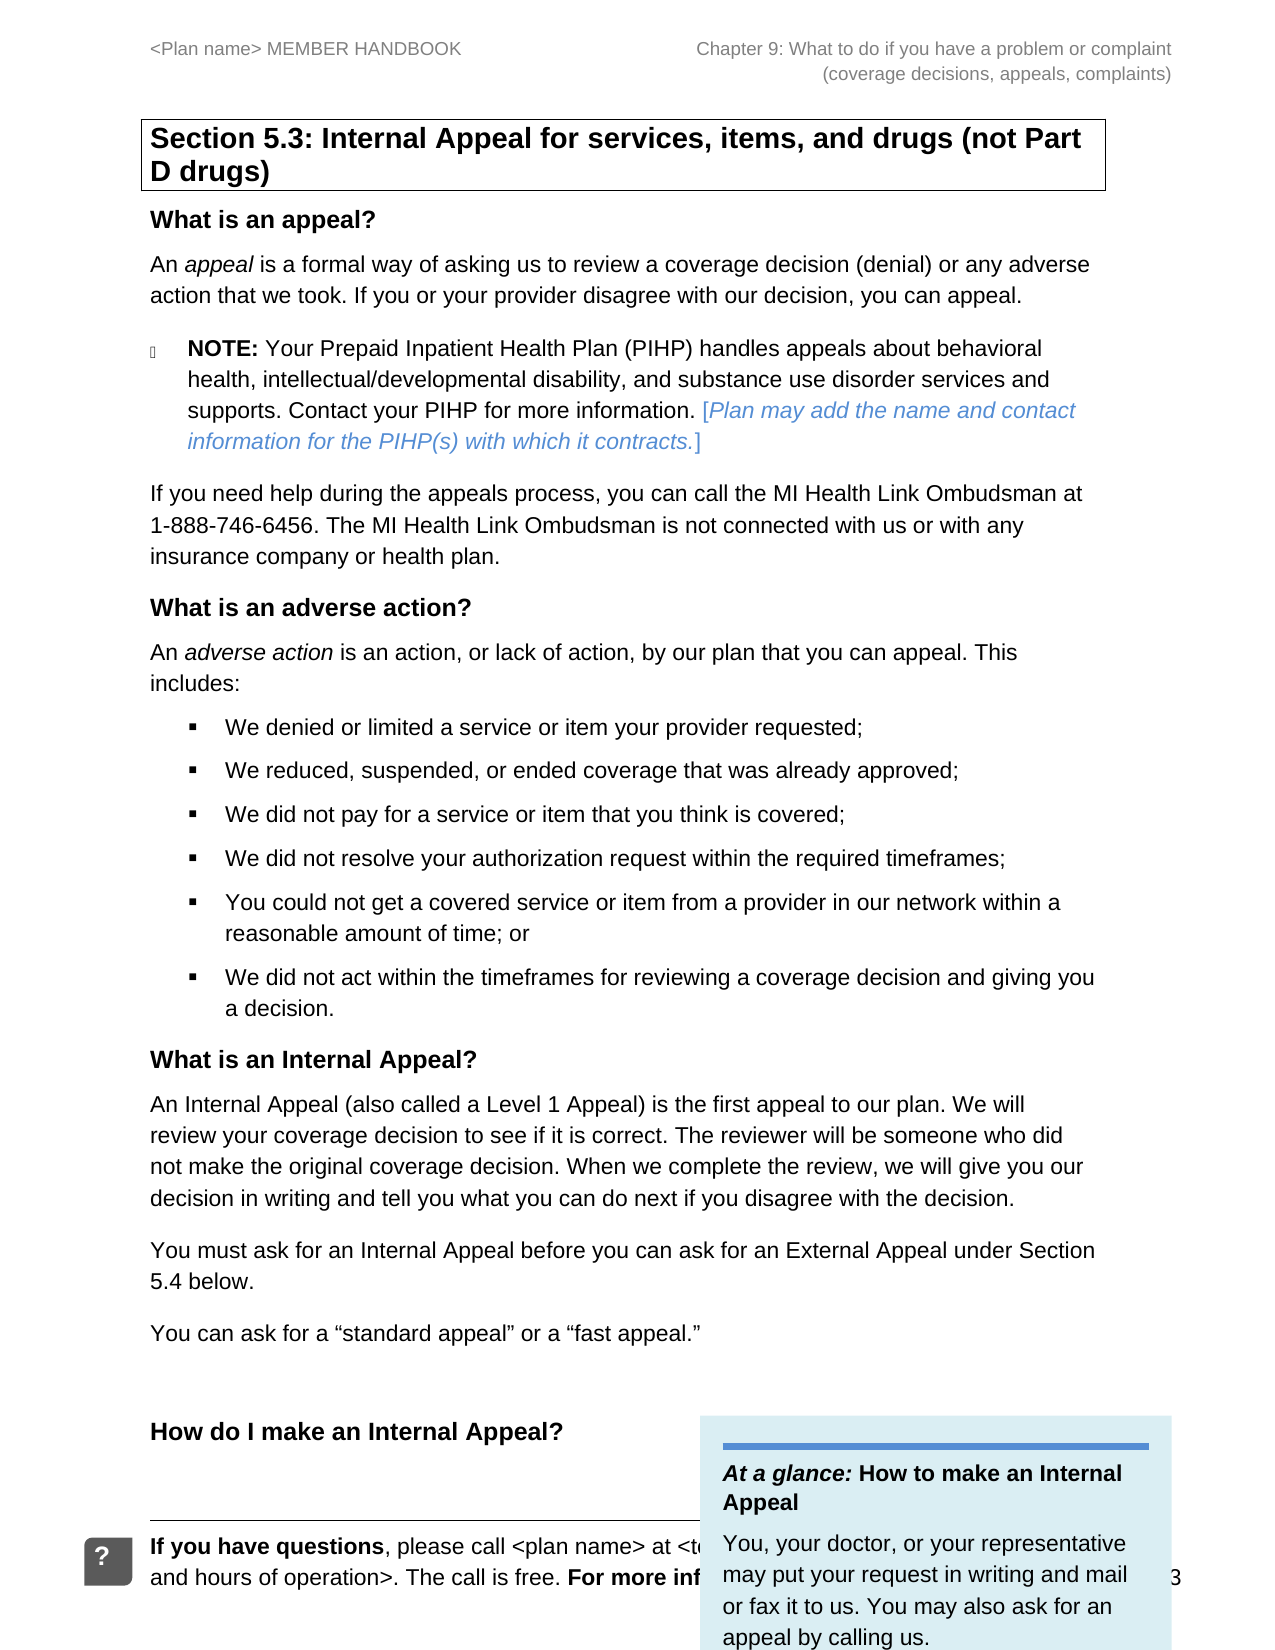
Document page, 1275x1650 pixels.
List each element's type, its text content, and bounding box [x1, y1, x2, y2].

list We did not resolve your authorization request within the required timeframes; [187, 841, 1096, 873]
list We denied or limited a service or item your provider requested; [187, 710, 1096, 741]
text An adverse action is an action, or lack of action, by our plan that you can appeal. This includes: [150, 635, 1096, 698]
list We did not act within the timeframes for reviewing a coverage decision and giving you a decision. [187, 960, 1096, 1023]
subtitle What is an adverse action? [150, 591, 1096, 623]
list We reduced, suspended, or ended coverage that was already approved; [187, 754, 1096, 785]
subtitle What is an Internal Appeal? [150, 1043, 1096, 1075]
text An appeal is a formal way of asking us to review a coverage decision (denial) or any adverse action that we took. If you or your provider disagree with our decision, you can appeal. [150, 248, 1096, 310]
list We did not pay for a service or item that you think is covered; [187, 798, 1096, 829]
subtitle Section 5.3: Internal Appeal for services, items, and drugs (not Part D drugs) [142, 120, 1105, 190]
list You could not get a covered service or item from a provider in our network within a reasonable amount of time; or [187, 885, 1096, 948]
subtitle What is an appeal? [150, 204, 1096, 235]
text An Internal Appeal (also called a Level 1 Appeal) is the first appeal to our plan. We will review your coverage decision to see if it is correct. The reviewer will be someone who did not make the original coverage decision. When we complete the review, we will give you our decision in writing and tell you what you can do next if you disagree with the decision. [150, 1087, 1096, 1212]
text You must ask for an Internal Appeal before you can ask for an External Appeal under Section 5.4 below. [150, 1233, 1096, 1296]
text If you need help during the appeals process, you can call the MI Health Link Ombudsman at 1-888-746-6456. The MI Health Link Ombudsman is not connected with us or with any insurance company or health plan. [150, 477, 1096, 571]
list NOTE: Your Prepaid Inpatient Health Plan (PIHP) handles appeals about behavioral health, intellectual/developmental disability, and substance use disorder services and supports. Contact your PIHP for more information. [Plan may add the name and contact information for the PIHP(s) with which it contracts.] [150, 331, 1096, 456]
text You can ask for a “standard appeal” or a “fast appeal.” [150, 1316, 1096, 1348]
subtitle How do I make an Internal Appeal? [150, 1416, 700, 1447]
